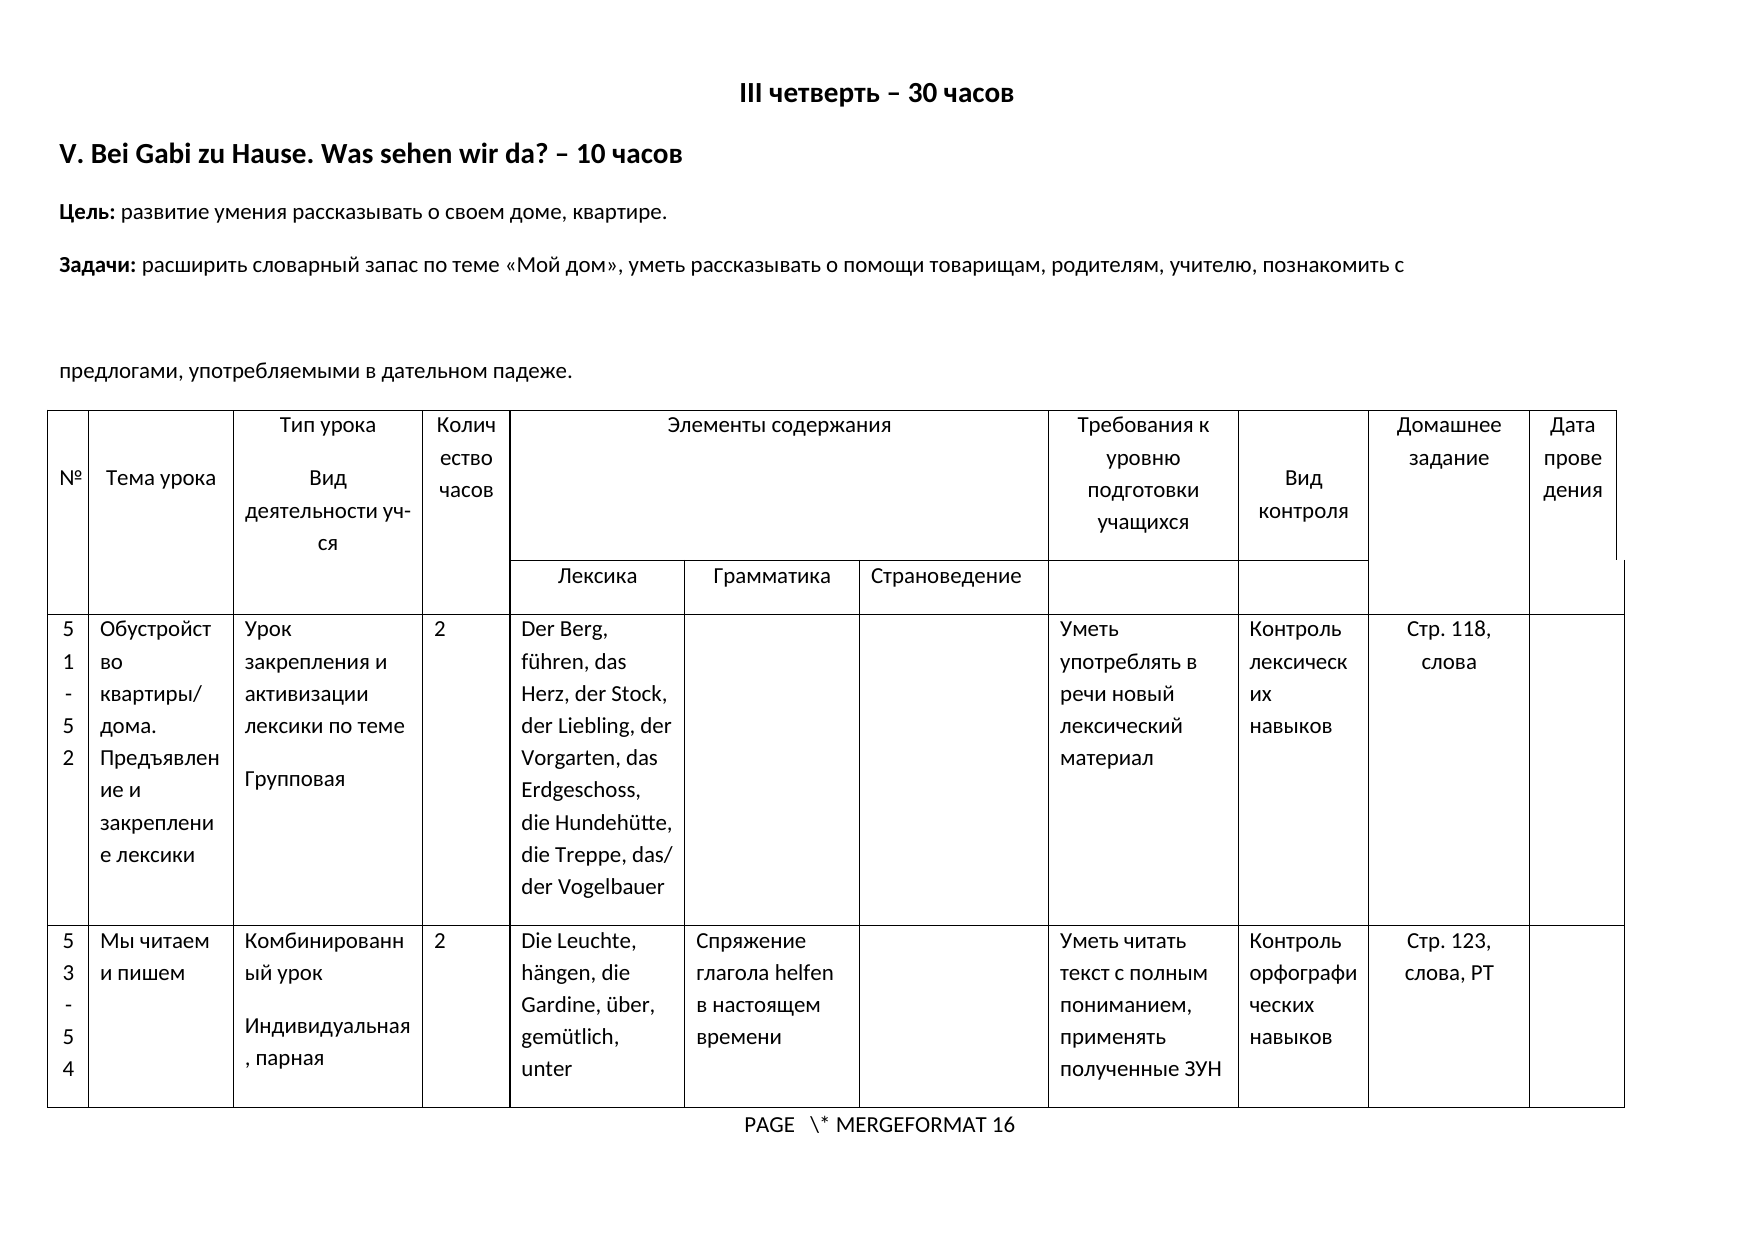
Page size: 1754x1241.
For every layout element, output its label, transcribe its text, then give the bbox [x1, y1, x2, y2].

table_cell [685, 615, 859, 925]
table_cell Уметь употреблять в речи новый лексический материал [1049, 615, 1238, 925]
table_cell [1530, 560, 1624, 613]
table_cell [1239, 561, 1368, 613]
table_cell 53-54 [48, 926, 88, 1107]
text предлогами, употребляемыми в дательном падеже. [59, 356, 1695, 384]
table_cell Страноведение [860, 561, 1048, 613]
table_cell [1530, 615, 1624, 925]
table_cell 2 [423, 926, 509, 1107]
table_cell Урок закрепления и активизации лексики по теме Групповая [234, 615, 422, 925]
table_header Тип урока Вид деятельности уч-ся [234, 411, 422, 613]
table_header Домашнее задание [1369, 411, 1529, 613]
text Задачи: расширить словарный запас по теме «Мой дом», уметь рассказывать о помощи товарищам, родителям, учителю, познакомить с [59, 250, 1695, 278]
table_header Дата проведения [1530, 411, 1616, 560]
table_header Вид контроля [1239, 411, 1368, 560]
table_cell Контроль лексических навыков [1239, 615, 1368, 925]
text Цель: развитие умения рассказывать о своем доме, квартире. [59, 197, 1695, 225]
table_cell [1049, 561, 1238, 613]
table_header Тема урока [89, 411, 233, 613]
table_cell Лексика [511, 561, 684, 613]
table_cell Обустройство квартиры/ дома. Предъявление и закрепление лексики [89, 615, 233, 925]
table_cell [1530, 926, 1624, 1107]
table_header Количество часов [423, 411, 509, 613]
text III четверть – 30 часов [59, 74, 1695, 109]
table_cell [860, 926, 1048, 1107]
table_header Элементы содержания [511, 411, 1048, 560]
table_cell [511, 926, 684, 1107]
text V. Bei Gabi zu Hause. Was sehen wir da? – 10 часов [59, 136, 1695, 171]
table_cell Стр. 118, слова [1369, 615, 1529, 925]
table_cell Грамматика [685, 561, 859, 613]
table_cell Der Berg, führen, das Herz, der Stock, der Liebling, der Vorgarten, das Erdgeschoss, die Hundehütte, die Treppe, das/ der Vogelbauer [511, 615, 684, 925]
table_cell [234, 926, 422, 1107]
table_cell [1049, 926, 1238, 1107]
table_cell 51-52 [48, 615, 88, 925]
table_cell Стр. 123, слова, РТ [1369, 926, 1529, 1107]
table_header № [48, 411, 88, 613]
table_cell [685, 926, 859, 1107]
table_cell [1239, 926, 1368, 1107]
table_cell [860, 615, 1048, 925]
table_header Требования к уровню подготовки учащихся [1049, 411, 1238, 560]
table_cell 2 [423, 615, 509, 925]
table_cell Мы читаем и пишем [89, 926, 233, 1107]
